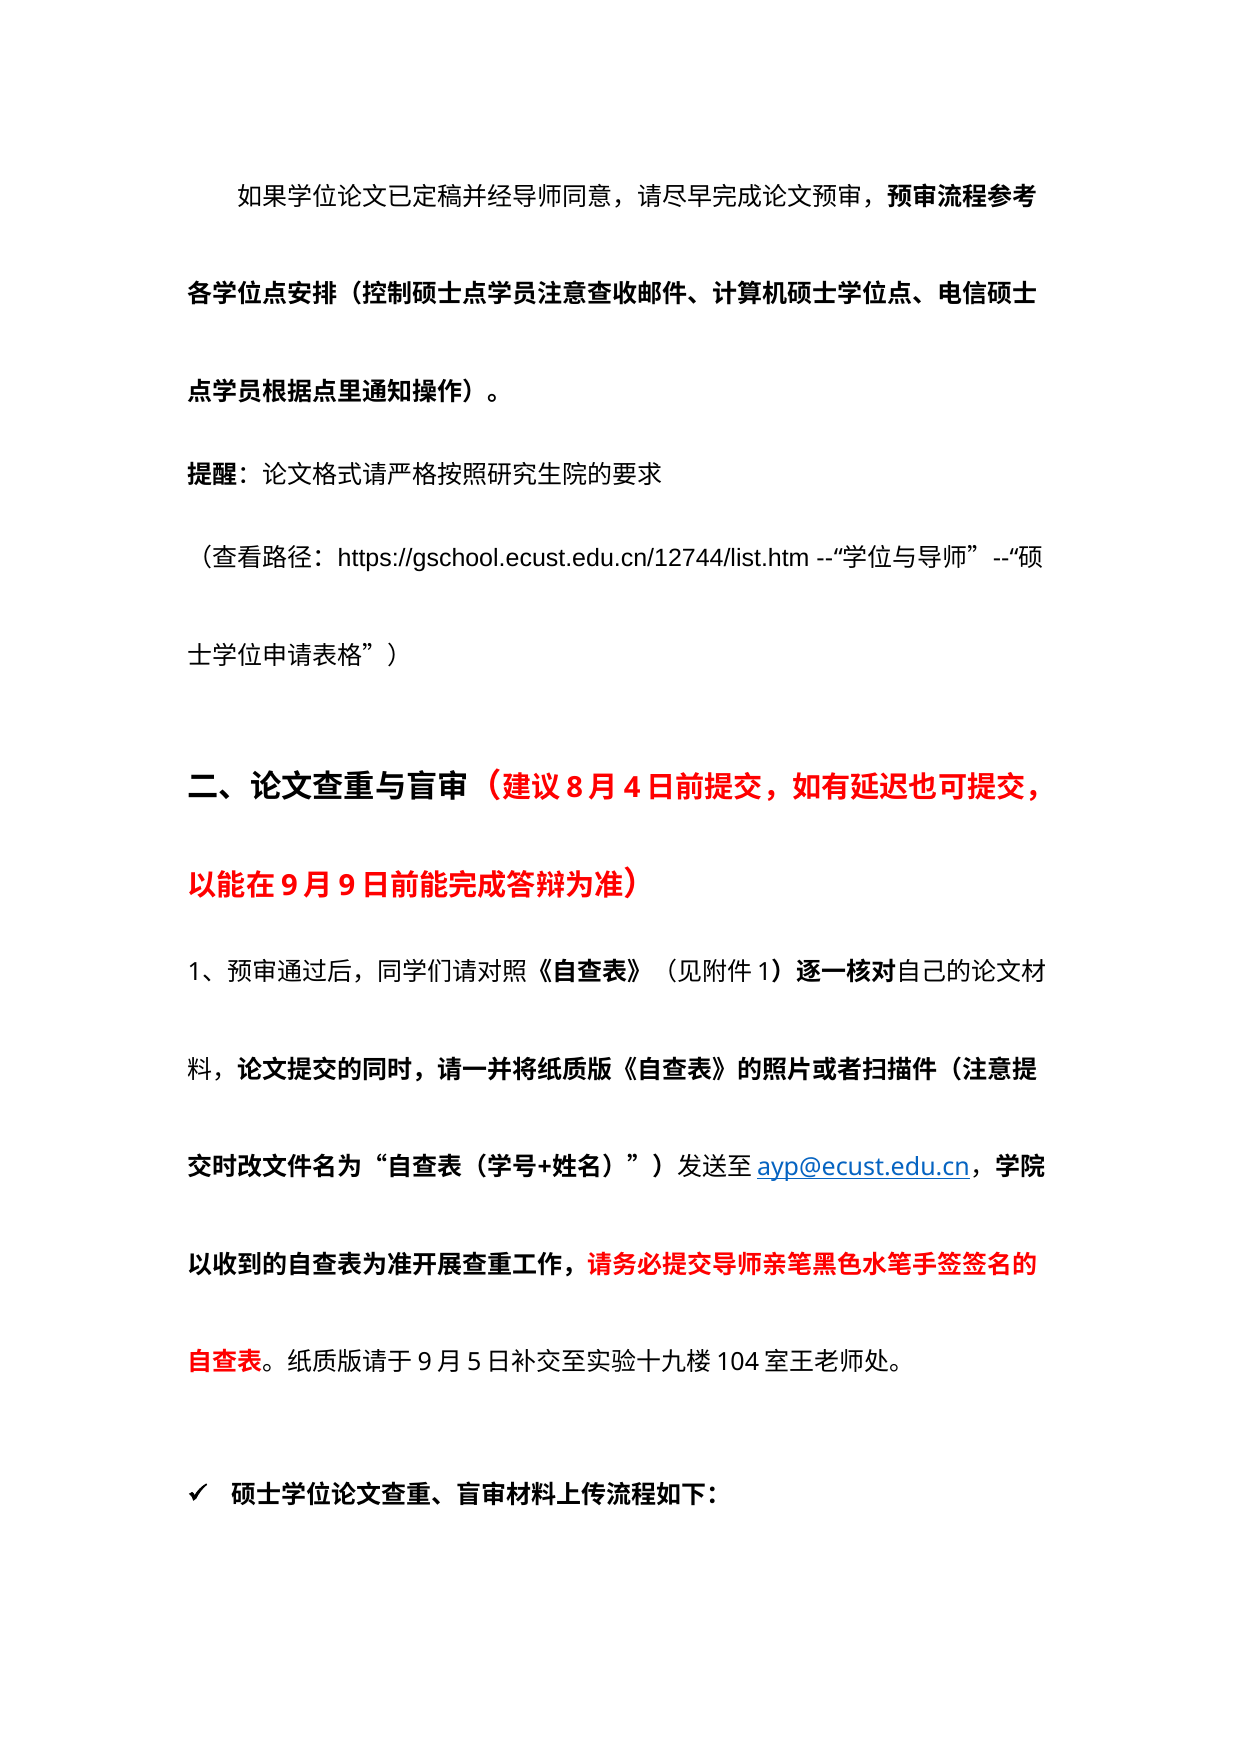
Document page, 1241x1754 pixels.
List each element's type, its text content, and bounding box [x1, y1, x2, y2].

text 如果学位论文已定稿并经导师同意，请尽早完成论文预审，预审流程参考各学位点安排（控制硕士点学员注意查收邮件、计算机硕士学位点、电信硕士点学员根据点里通知操作）。 [187, 162, 1053, 422]
text （查看路径：https://gschool.ecust.edu.cn/12744/list.htm --“学位与导师”--“硕士学位申请表格”） [187, 523, 1053, 686]
list 1、预审通过后，同学们请对照《自查表》（见附件1）逐一核对自己的论文材料，论文提交的同时，请一并将纸质版《自查表》的照片或者扫描件（注意提交时改文件名为“自查表（学号+姓名）”）发送至ayp@ecust.edu.cn，学院以收到的自查表为准开展查重工作，请务必提交导师亲笔黑色水笔手签签名的自查表。纸质版请于9月5日补交至实验十九楼104室王老师处。 [187, 937, 1053, 1392]
text 二、论文查重与盲审（建议8月4日前提交，如有延迟也可提交，以能在9月9日前能完成答辩为准） [187, 751, 1053, 913]
list 硕士学位论文查重、盲审材料上传流程如下： [187, 1460, 1053, 1525]
text 提醒：论文格式请严格按照研究生院的要求 [187, 440, 1053, 505]
